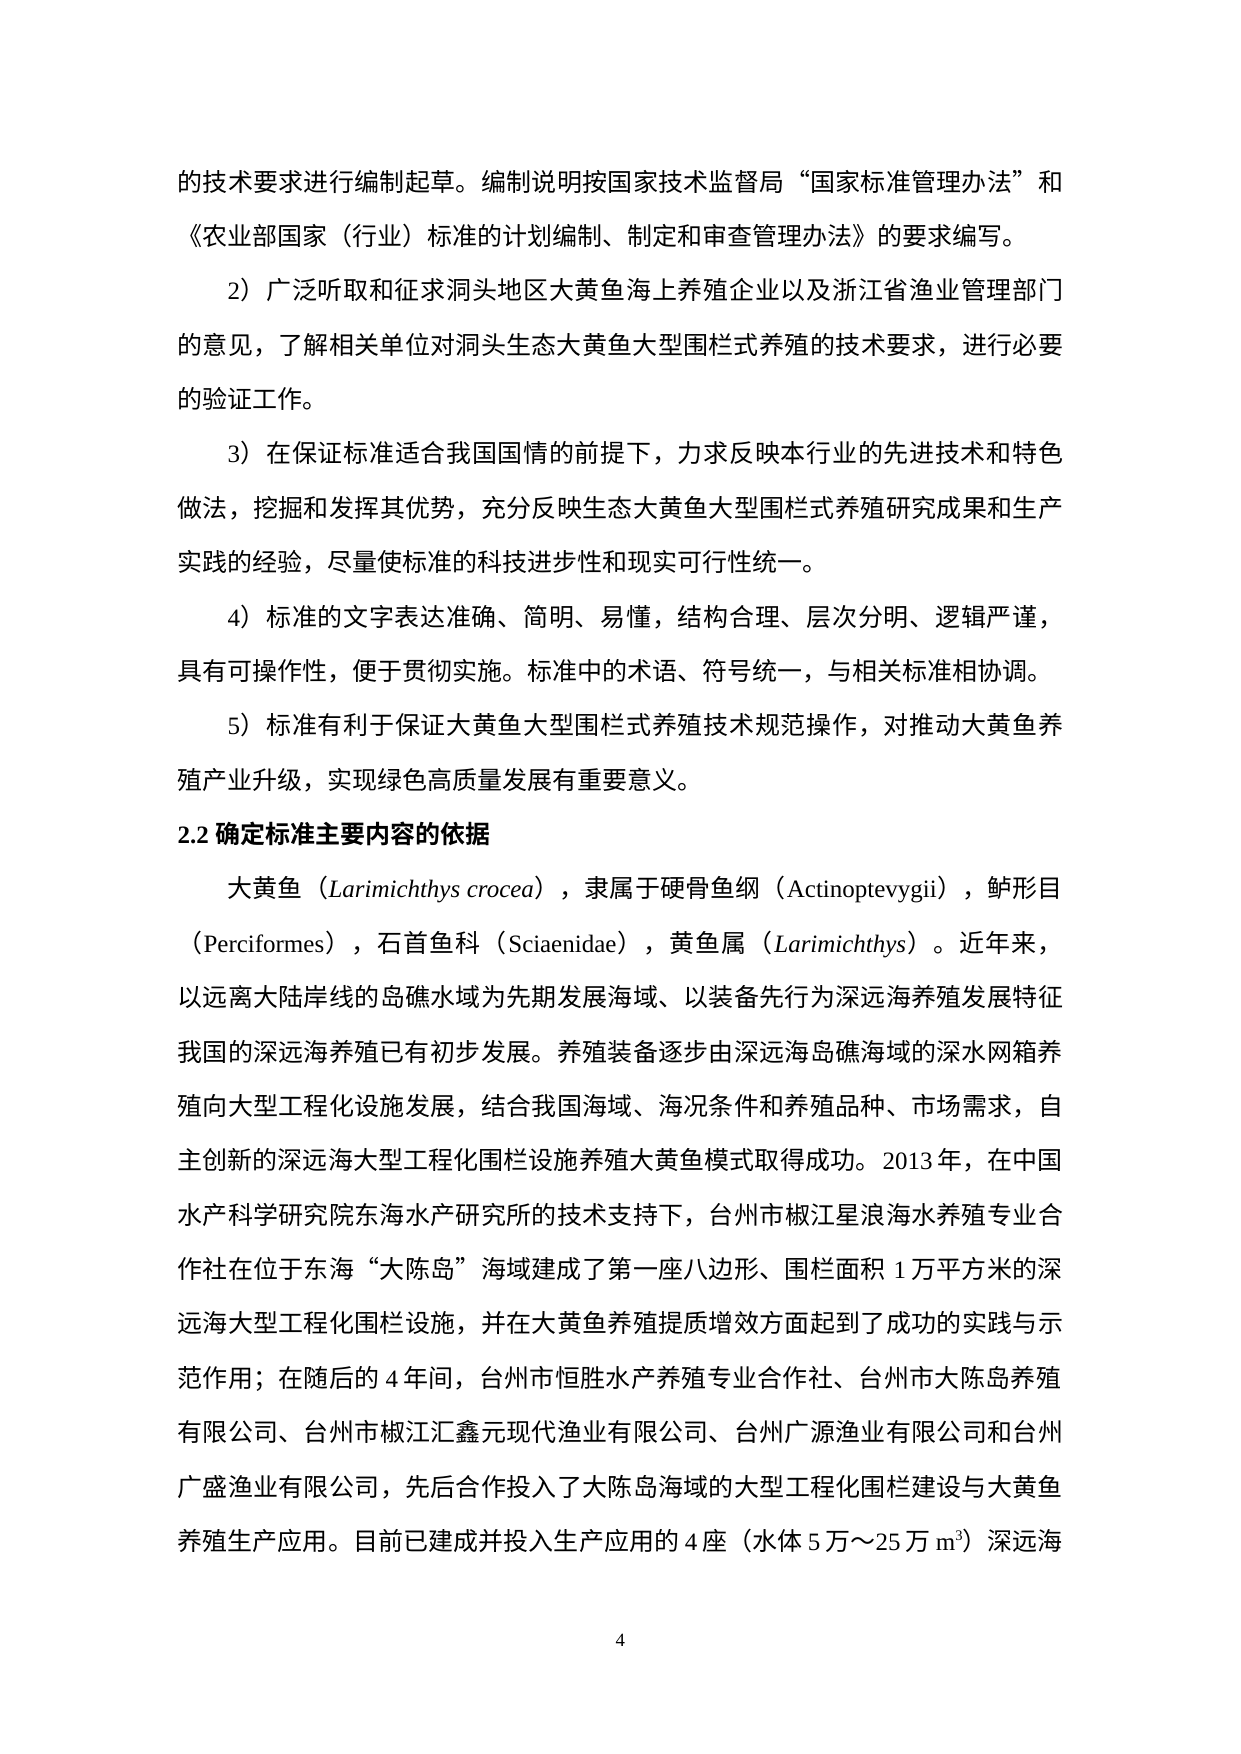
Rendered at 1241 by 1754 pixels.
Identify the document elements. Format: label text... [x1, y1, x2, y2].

text 5）标准有利于保证大黄鱼大型围栏式养殖技术规范操作，对推动大黄鱼养殖产业升级，实现绿色高质量发展有重要意义。 [177, 706, 1063, 796]
text 4）标准的文字表达准确、简明、易懂，结构合理、层次分明、逻辑严谨，具有可操作性，便于贯彻实施。标准中的术语、符号统一，与相关标准相协调。 [177, 597, 1063, 688]
text 2）广泛听取和征求洞头地区大黄鱼海上养殖企业以及浙江省渔业管理部门的意见，了解相关单位对洞头生态大黄鱼大型围栏式养殖的技术要求，进行必要的验证工作。 [177, 271, 1063, 416]
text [177, 162, 1063, 253]
text 2.2 确定标准主要内容的依据 [177, 814, 1063, 851]
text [177, 869, 1063, 1558]
text 3）在保证标准适合我国国情的前提下，力求反映本行业的先进技术和特色做法，挖掘和发挥其优势，充分反映生态大黄鱼大型围栏式养殖研究成果和生产实践的经验，尽量使标准的科技进步性和现实可行性统一。 [177, 434, 1063, 579]
